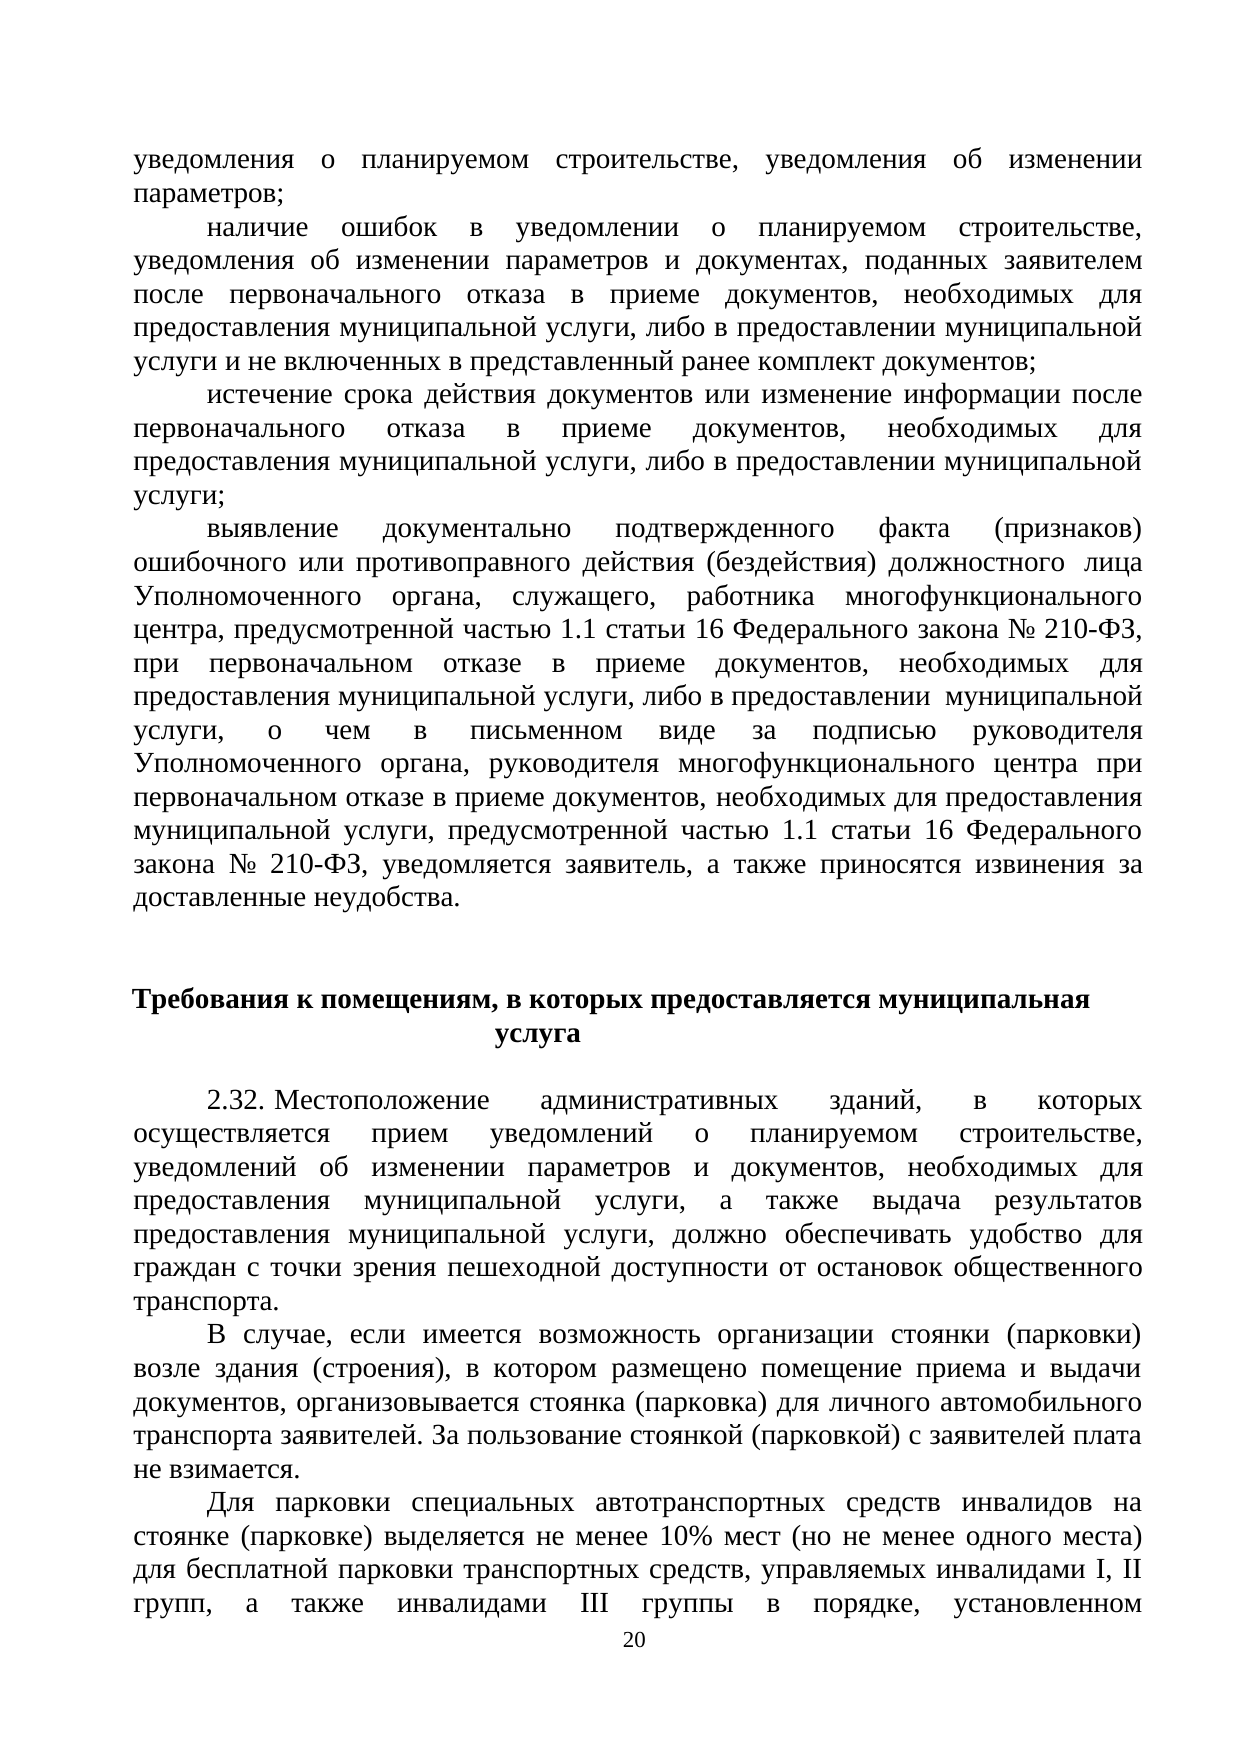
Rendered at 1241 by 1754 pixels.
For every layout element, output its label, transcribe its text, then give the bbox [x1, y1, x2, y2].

text выявление документально подтвержденного факта (признаков) ошибочного или противоправного действия (бездействия) должностного лица Уполномоченного органа, служащего, работника многофункционального центра, предусмотренной частью 1.1 статьи 16 Федерального закона № 210-ФЗ, при первоначальном отказе в приеме документов, необходимых для предоставления муниципальной услуги, либо в предоставлении муниципальной услуги, о чем в письменном виде за подписью руководителя Уполномоченного органа, руководителя многофункционального центра при первоначальном отказе в приеме документов, необходимых для предоставления муниципальной услуги, предусмотренной частью 1.1 статьи 16 Федерального закона № 210-ФЗ, уведомляется заявитель, а также приносятся извинения за доставленные неудобства. [133, 511, 1143, 913]
text истечение срока действия документов или изменение информации после первоначального отказа в приеме документов, необходимых для предоставления муниципальной услуги, либо в предоставлении муниципальной услуги; [133, 376, 1142, 511]
subtitle Требования к помещениям, в которых предоставляется муниципальная услуга [132, 982, 1104, 1049]
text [133, 1484, 1143, 1619]
text наличие ошибок в уведомлении о планируемом строительстве, уведомления об изменении параметров и документах, поданных заявителем после первоначального отказа в приеме документов, необходимых для предоставления муниципальной услуги, либо в предоставлении муниципальной услуги и не включенных в представленный ранее комплект документов; [133, 209, 1143, 376]
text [133, 142, 1142, 209]
text В случае, если имеется возможность организации стоянки (парковки) возле здания (строения), в котором размещено помещение приема и выдачи документов, организовывается стоянка (парковка) для личного автомобильного транспорта заявителей. За пользование стоянкой (парковкой) с заявителей плата не взимается. [133, 1317, 1142, 1484]
list Местоположение административных зданий, в которых осуществляется прием уведомлений о планируемом строительстве, уведомлений об изменении параметров и документов, необходимых для предоставления муниципальной услуги, а также выдача результатов предоставления муниципальной услуги, должно обеспечивать удобство для граждан с точки зрения пешеходной доступности от остановок общественного транспорта. [133, 1082, 1143, 1317]
